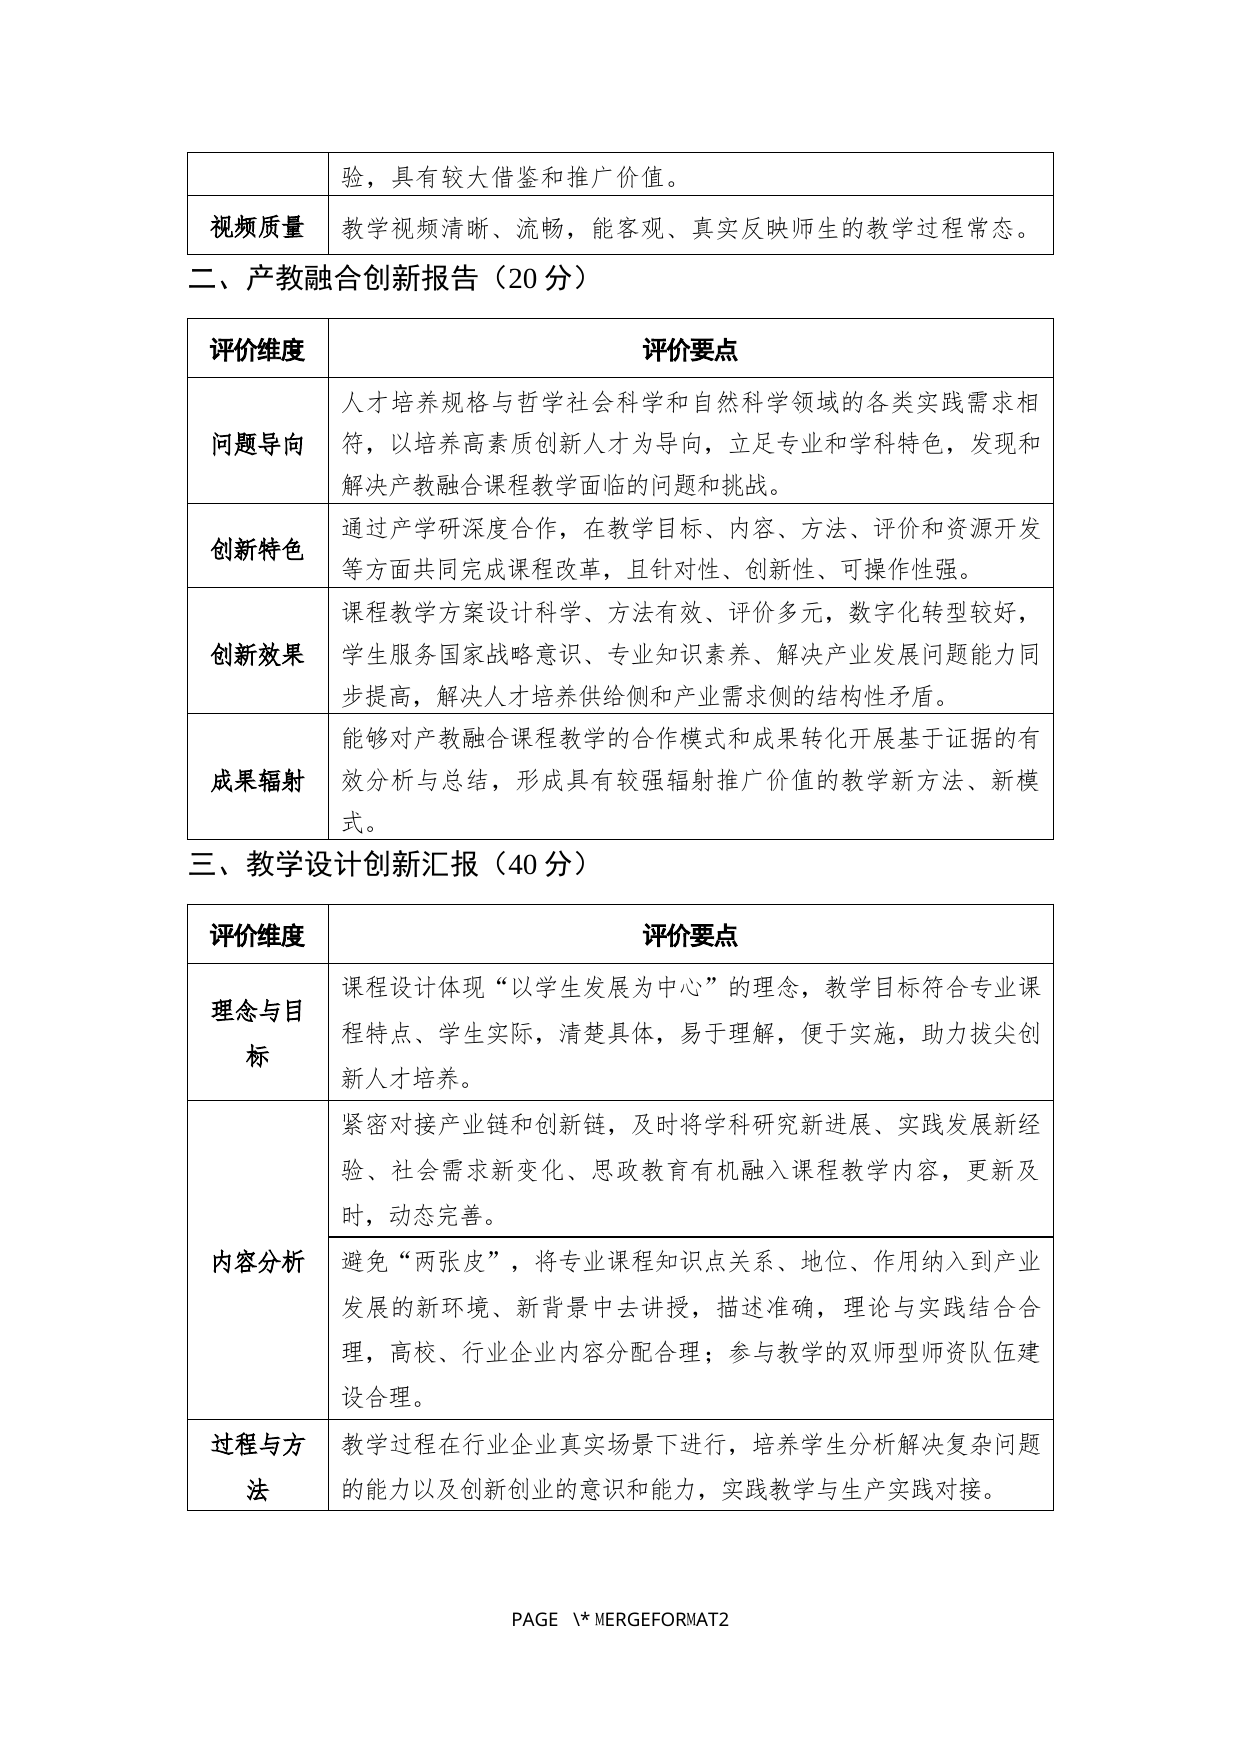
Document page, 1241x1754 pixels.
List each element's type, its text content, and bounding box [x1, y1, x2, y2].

table_cell 避免“两张皮”，将专业课程知识点关系、地位、作用纳入到产业发展的新环境、新背景中去讲授，描述准确，理论与实践结合合理，高校、行业企业内容分配合理；参与教学的双师型师资队伍建设合理。 [329, 1238, 1053, 1419]
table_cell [329, 153, 1053, 195]
table_cell 视频质量 [188, 196, 328, 254]
table_cell 创新效果 [188, 588, 328, 713]
table_cell 过程与方法 [188, 1420, 328, 1510]
table_cell 紧密对接产业链和创新链，及时将学科研究新进展、实践发展新经验、社会需求新变化、思政教育有机融入课程教学内容，更新及时，动态完善。 [329, 1101, 1053, 1236]
table_header 评价要点 [329, 905, 1053, 962]
text 二、产教融合创新报告（20分） [187, 255, 1053, 300]
table_cell 教学视频清晰、流畅，能客观、真实反映师生的教学过程常态。 [329, 196, 1053, 254]
table_cell 成果辐射 [188, 714, 328, 839]
table_cell 教学过程在行业企业真实场景下进行，培养学生分析解决复杂问题的能力以及创新创业的意识和能力，实践教学与生产实践对接。 [329, 1420, 1053, 1510]
table_cell 人才培养规格与哲学社会科学和自然科学领域的各类实践需求相符，以培养高素质创新人才为导向，立足专业和学科特色，发现和解决产教融合课程教学面临的问题和挑战。 [329, 378, 1053, 503]
table_header 评价维度 [188, 319, 328, 377]
table_cell 课程设计体现“以学生发展为中心”的理念，教学目标符合专业课程特点、学生实际，清楚具体，易于理解，便于实施，助力拔尖创新人才培养。 [329, 964, 1053, 1099]
table_cell 创新特色 [188, 504, 328, 587]
table_header 评价要点 [329, 319, 1053, 377]
table_cell 课程教学方案设计科学、方法有效、评价多元，数字化转型较好，学生服务国家战略意识、专业知识素养、解决产业发展问题能力同步提高，解决人才培养供给侧和产业需求侧的结构性矛盾。 [329, 588, 1053, 713]
table_cell 问题导向 [188, 378, 328, 503]
table_header 评价维度 [188, 905, 328, 962]
table_cell 能够对产教融合课程教学的合作模式和成果转化开展基于证据的有效分析与总结，形成具有较强辐射推广价值的教学新方法、新模式。 [329, 714, 1053, 839]
table_cell 内容分析 [188, 1101, 328, 1419]
table_cell 理念与目标 [188, 964, 328, 1099]
text 三、教学设计创新汇报（40分） [187, 840, 1053, 886]
table_cell 通过产学研深度合作，在教学目标、内容、方法、评价和资源开发等方面共同完成课程改革，且针对性、创新性、可操作性强。 [329, 504, 1053, 587]
